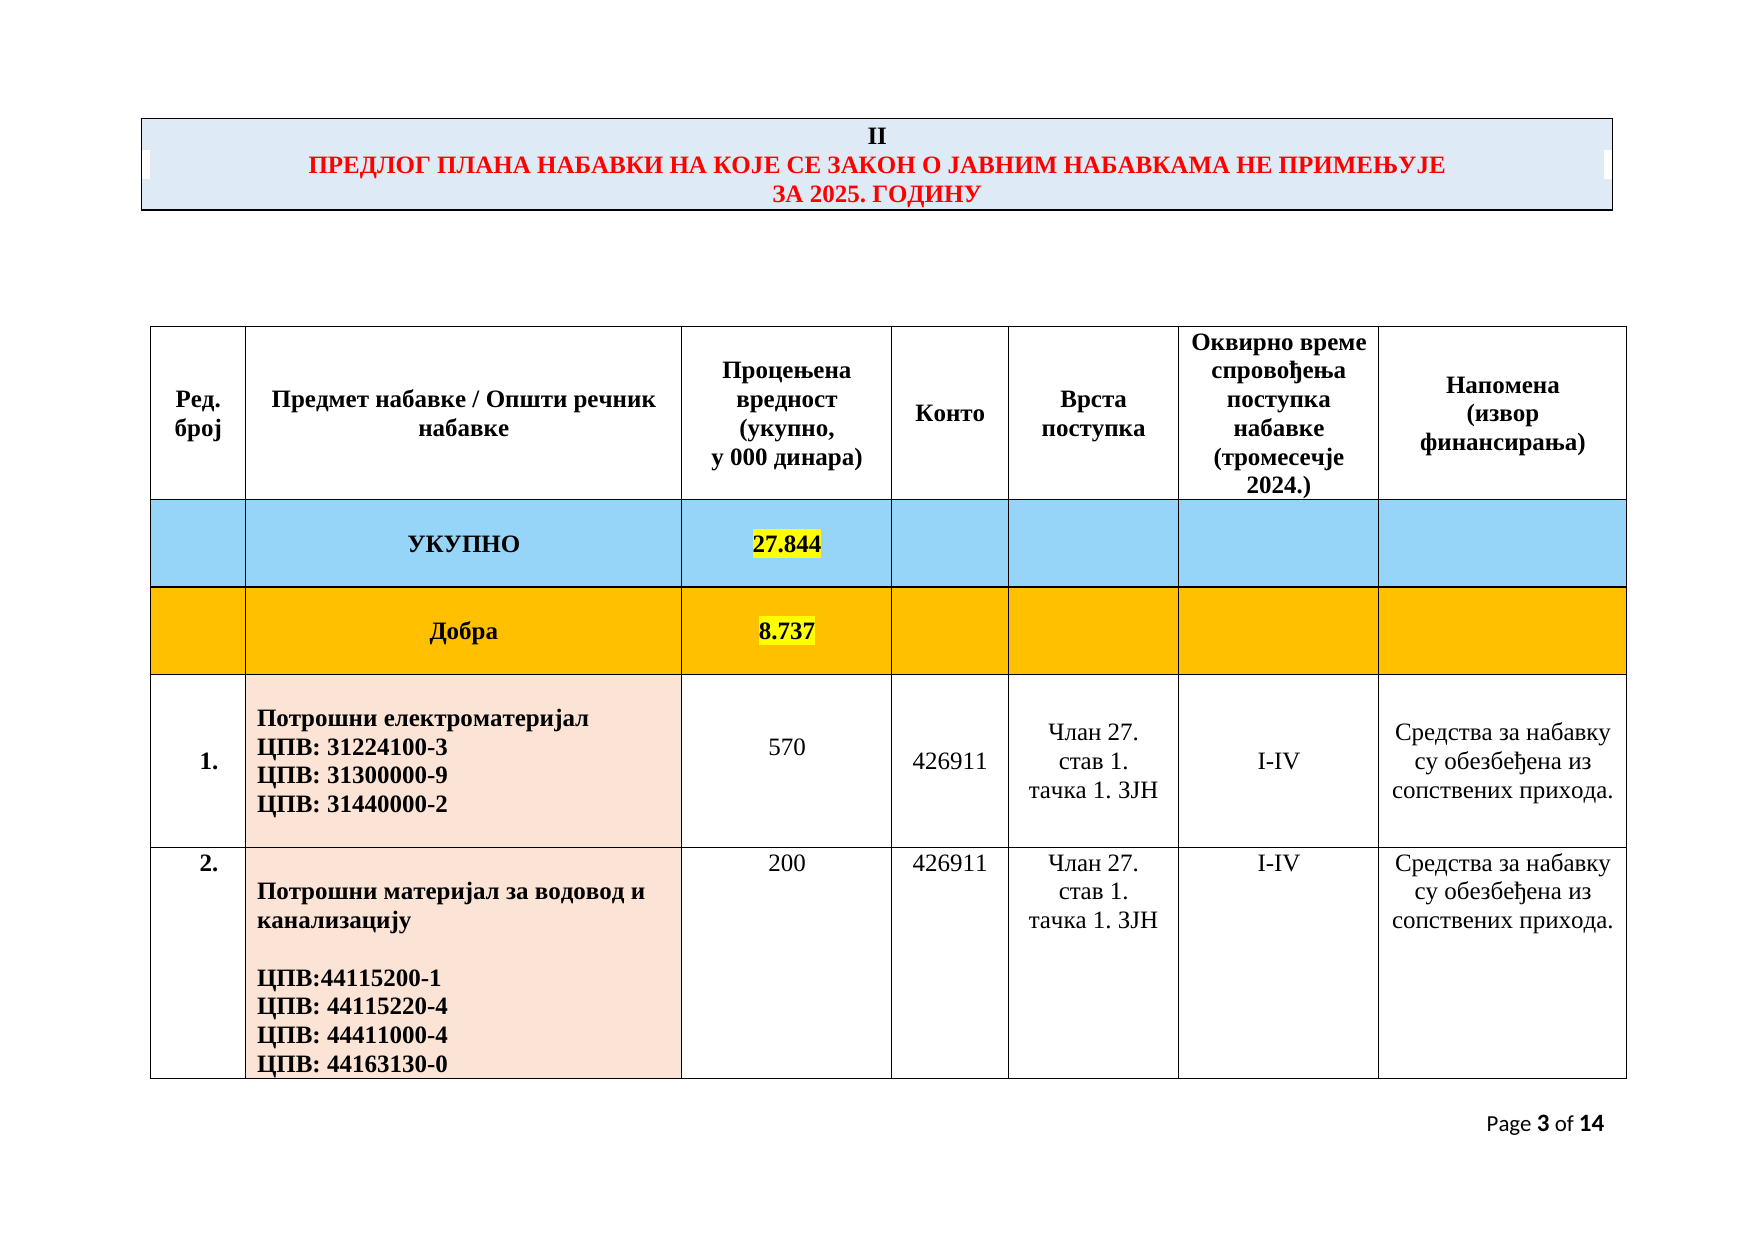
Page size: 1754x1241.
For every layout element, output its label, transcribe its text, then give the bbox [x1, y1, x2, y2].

table_header Предмет набавке / Општи речник набавке [246, 327, 681, 499]
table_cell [1379, 848, 1626, 1078]
table_cell 8.737 [682, 588, 891, 674]
table_header Оквирно време спровођења поступка набавке (тромесечје 2024.) [1179, 327, 1378, 499]
table_cell [892, 588, 1008, 674]
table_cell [1009, 848, 1178, 1078]
table_cell 27.844 [682, 500, 891, 586]
table_cell УКУПНО [246, 500, 681, 586]
table_cell [1009, 588, 1178, 674]
table_header Ред. број [151, 327, 245, 499]
table_cell [151, 848, 245, 1078]
table_header Процењена вредност (укупно, у 000 динара) [682, 327, 891, 499]
text ЗА 2025. ГОДИНУ [142, 176, 1612, 209]
table_cell [1379, 588, 1626, 674]
table_cell Добра [246, 588, 681, 674]
table_cell [151, 675, 245, 847]
table_cell Члан 27. став 1. тачка 1. ЗЈН [1009, 675, 1178, 847]
table_cell 570 [682, 675, 891, 847]
table_cell [1179, 588, 1378, 674]
table_cell [892, 500, 1008, 586]
table_cell 426911 [892, 848, 1008, 1078]
table_cell [151, 588, 245, 674]
table_cell 426911 [892, 675, 1008, 847]
table_header Напомена (извор финансирања) [1379, 327, 1626, 499]
table_cell [1009, 500, 1178, 586]
text II [142, 119, 1612, 150]
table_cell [246, 848, 681, 1078]
table_cell I-IV [1179, 848, 1378, 1078]
table_cell Средства за набавку су обезбеђена из сопствених прихода. [1379, 675, 1626, 847]
table_cell [1379, 500, 1626, 586]
table_cell I-IV [1179, 675, 1378, 847]
table_header Конто [892, 327, 1008, 499]
table_cell 200 [682, 848, 891, 1078]
table_cell Потрошни електроматеријал ЦПВ: 31224100-3 ЦПВ: 31300000-9 ЦПВ: 31440000-2 [246, 675, 681, 847]
table_cell [1179, 500, 1378, 586]
text ПРЕДЛОГ ПЛАНА НАБАВКИ НА КОЈE СЕ ЗАКОН О ЈАВНИМ НАБАВКАМА НЕ ПРИМЕЊУЈЕ [150, 150, 1604, 176]
table_cell [151, 500, 245, 586]
table_header Врста поступка [1009, 327, 1178, 499]
